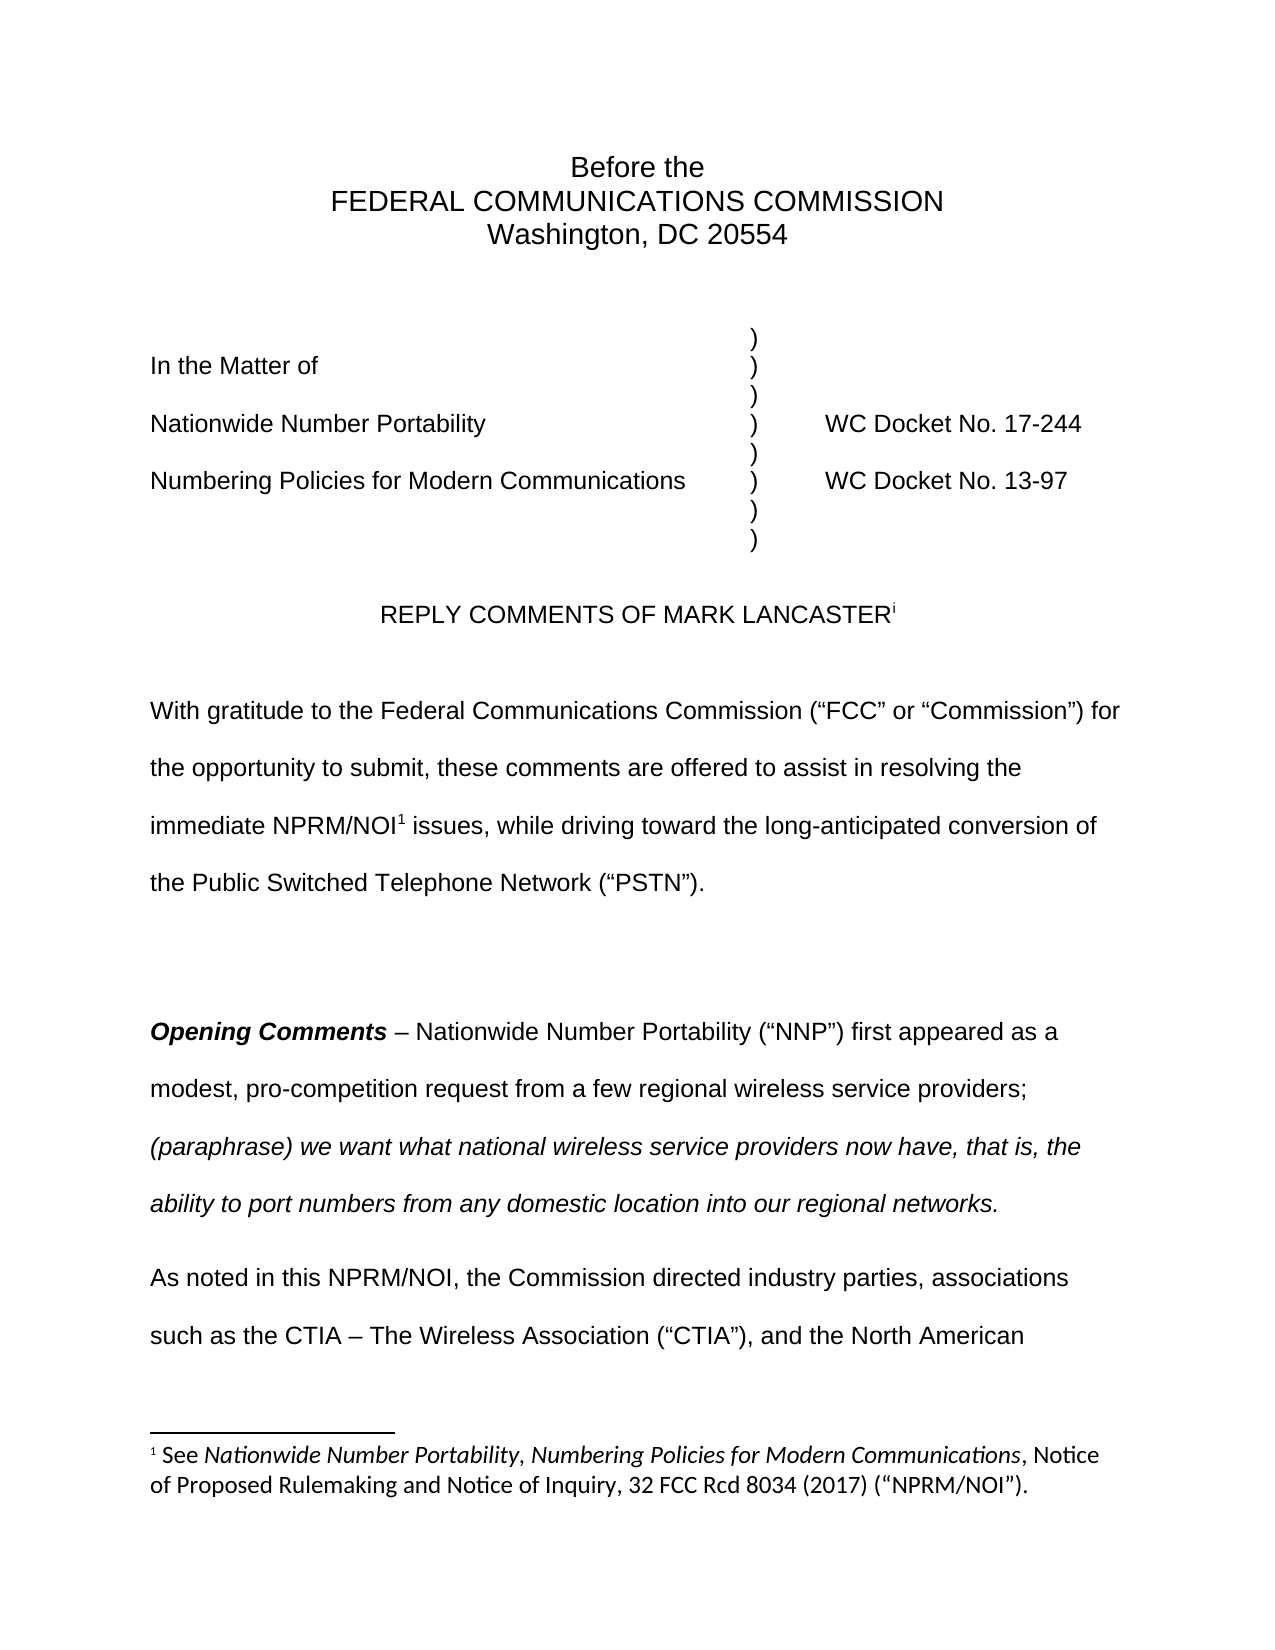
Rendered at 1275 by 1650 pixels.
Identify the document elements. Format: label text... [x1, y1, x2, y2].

text FEDERAL COMMUNICATIONS COMMISSION [150, 183, 1125, 217]
text Nationwide Number Portability ) WC Docket No. 17-244 [150, 409, 1125, 437]
text Before the [150, 150, 1125, 183]
text REPLY COMMENTS OF MARK LANCASTER [150, 600, 1125, 629]
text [150, 1263, 1125, 1349]
text Washington, DC 20554 [150, 217, 1125, 251]
text ) [150, 322, 1125, 351]
text In the Matter of ) [150, 351, 1125, 380]
text ) [150, 437, 1125, 466]
text ) [150, 524, 1125, 552]
text ) [150, 495, 1125, 524]
text Opening Comments – Nationwide Number Portability (“NNP”) first appeared as a modest, pro-competition request from a few regional wireless service providers; (paraphrase) we want what national wireless service providers now have, that is, the ability to port numbers from any domestic location into our regional networks. [150, 1016, 1125, 1218]
text Numbering Policies for Modern Communications ) WC Docket No. 13-97 [150, 466, 1125, 495]
text ) [150, 380, 1125, 409]
text With gratitude to the Federal Communications Commission (“FCC” or “Commission”) for the opportunity to submit, these comments are offered to assist in resolving the immediate NPRM/NOI issues, while driving toward the long-anticipated conversion of the Public Switched Telephone Network (“PSTN”). [150, 696, 1125, 897]
